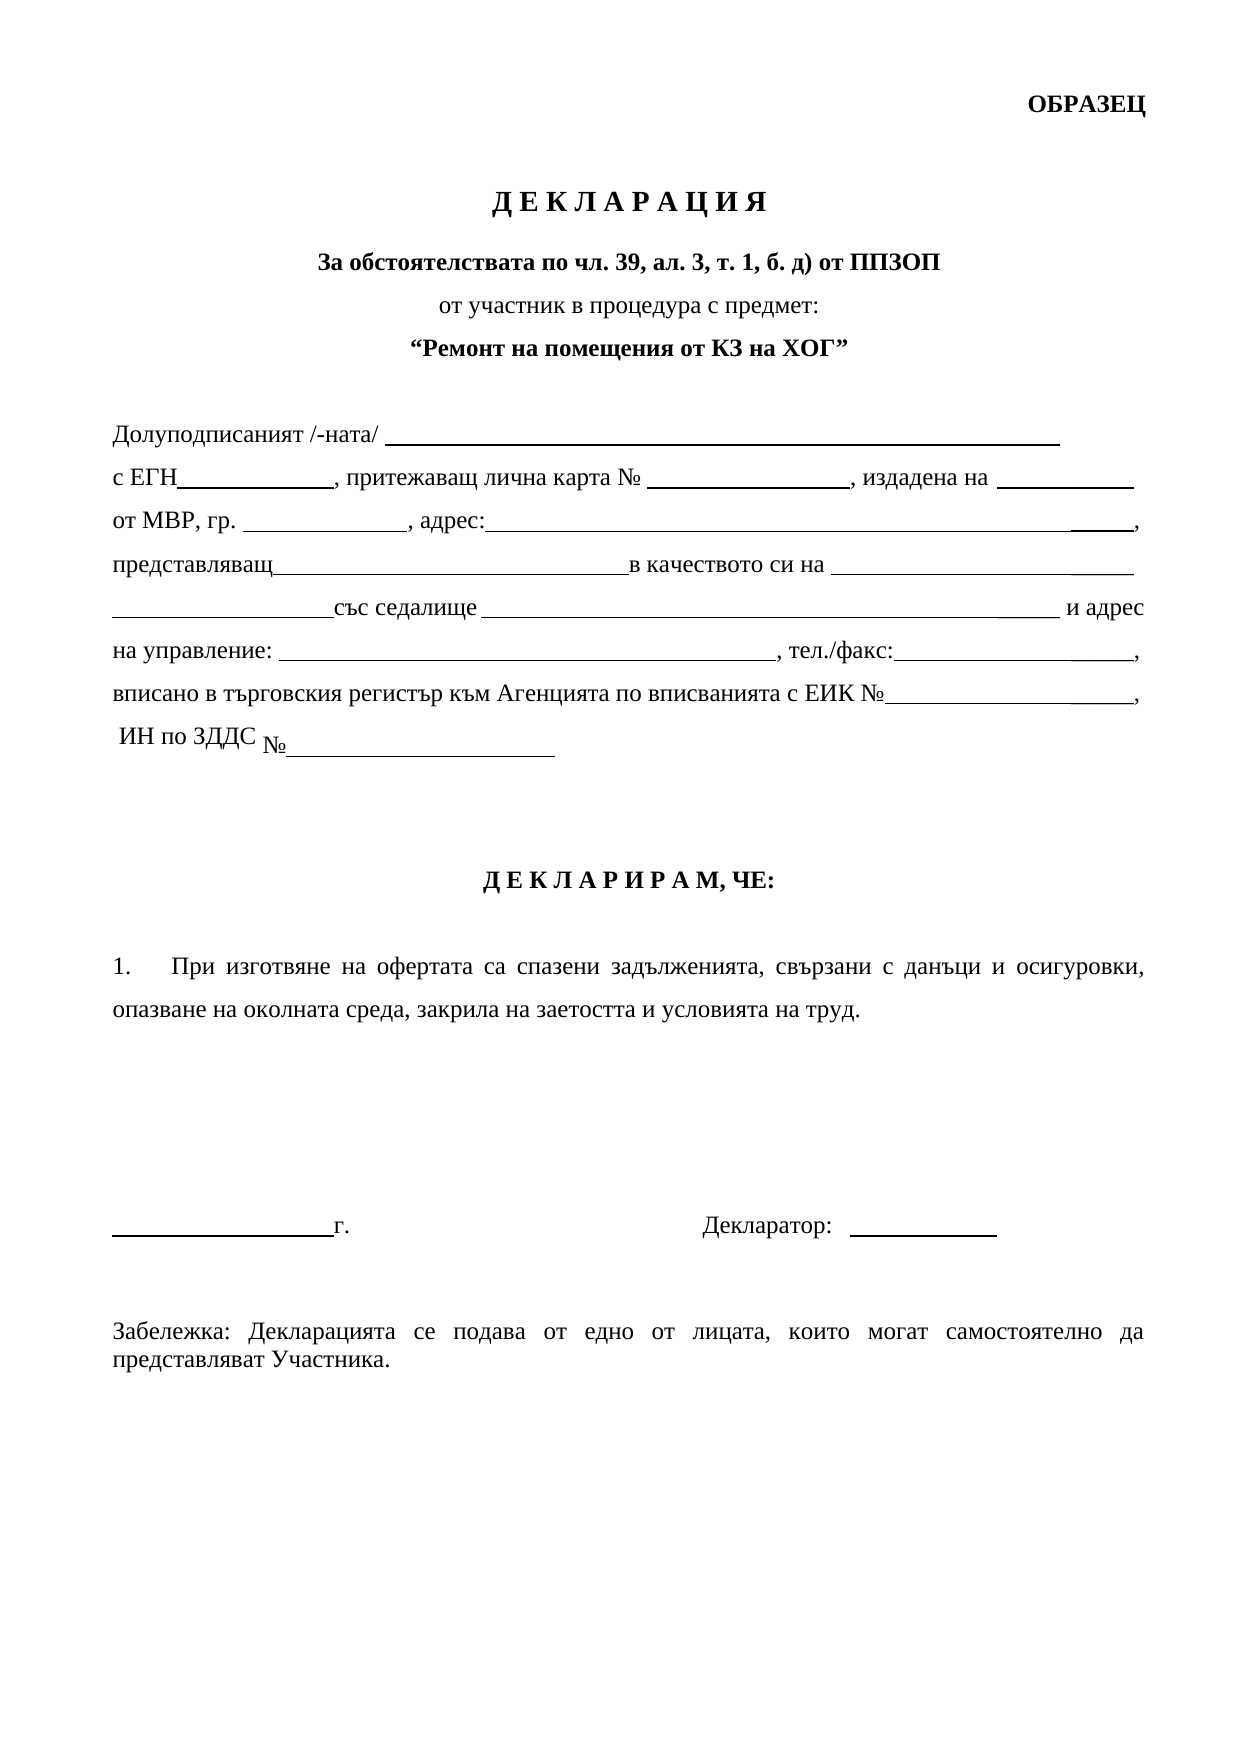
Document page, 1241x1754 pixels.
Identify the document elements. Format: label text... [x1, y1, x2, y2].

text представляващ в качеството си на _____ [112, 549, 1146, 577]
list При изготвяне на офертата са спазени задълженията, свързани с данъци и осигуровки, опазване на околната среда, закрила на заетостта и условията на труд. [112, 951, 1146, 1023]
title ОБРАЗЕЦ [112, 89, 1146, 117]
text с ЕГН , притежаващ лична карта № , издадена на _____ [112, 462, 1146, 491]
text ИН по ЗДДС № [112, 721, 1146, 759]
text със седалище _____ и адрес [112, 592, 1146, 621]
text г. Декларатор: [112, 1210, 1146, 1239]
text Долуподписаният /-ната/ _____ [112, 419, 1146, 448]
text Забележка: Декларацията се подава от едно от лицата, които могат самостоятелно да представляват Участника. [112, 1316, 1146, 1373]
title Д Е К Л А Р А Ц И Я [112, 184, 1146, 218]
text Д Е К Л А Р И Р А М, ЧЕ: [112, 865, 1146, 893]
text от МВР, гр. , адрес: _____, [112, 506, 1146, 534]
text За обстоятелствата по чл. 39, ал. 3, т. 1, б. д) от ППЗОП [112, 247, 1146, 276]
text от участник в процедура с предмет: [112, 290, 1146, 319]
text на управление: , тел./факс: _____, вписано в търговския регистър към Агенцията по вписванията с ЕИК № _____, [112, 635, 1146, 707]
text “Ремонт на помещения от КЗ на ХОГ” [112, 333, 1146, 362]
